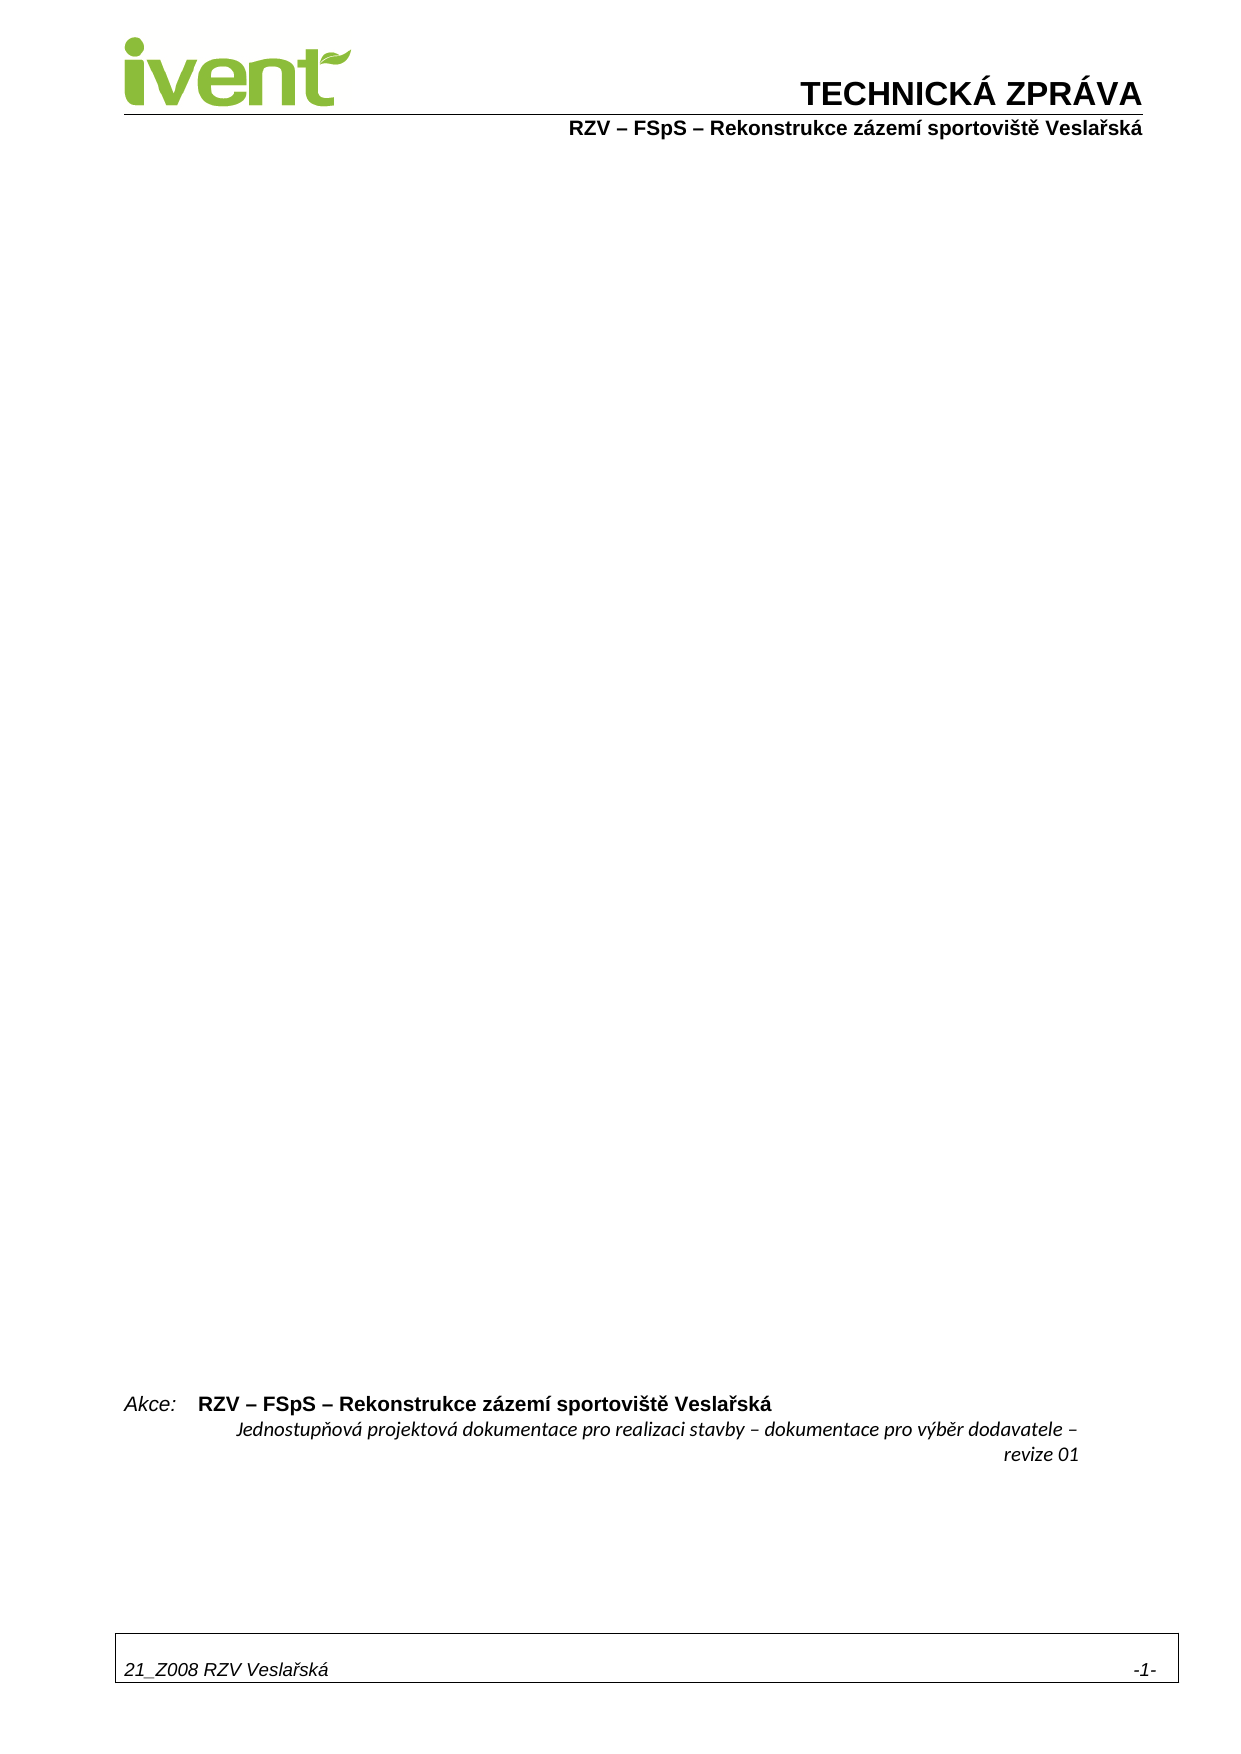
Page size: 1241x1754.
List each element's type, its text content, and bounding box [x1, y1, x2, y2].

list Jednostupňová projektová dokumentace pro realizaci stavby – dokumentace pro výběr dodavatele – revize 01 [124, 1416, 1081, 1467]
picture [123, 30, 352, 115]
text Akce: RZV – FSpS – Rekonstrukce zázemí sportoviště Veslařská [124, 1392, 1143, 1416]
